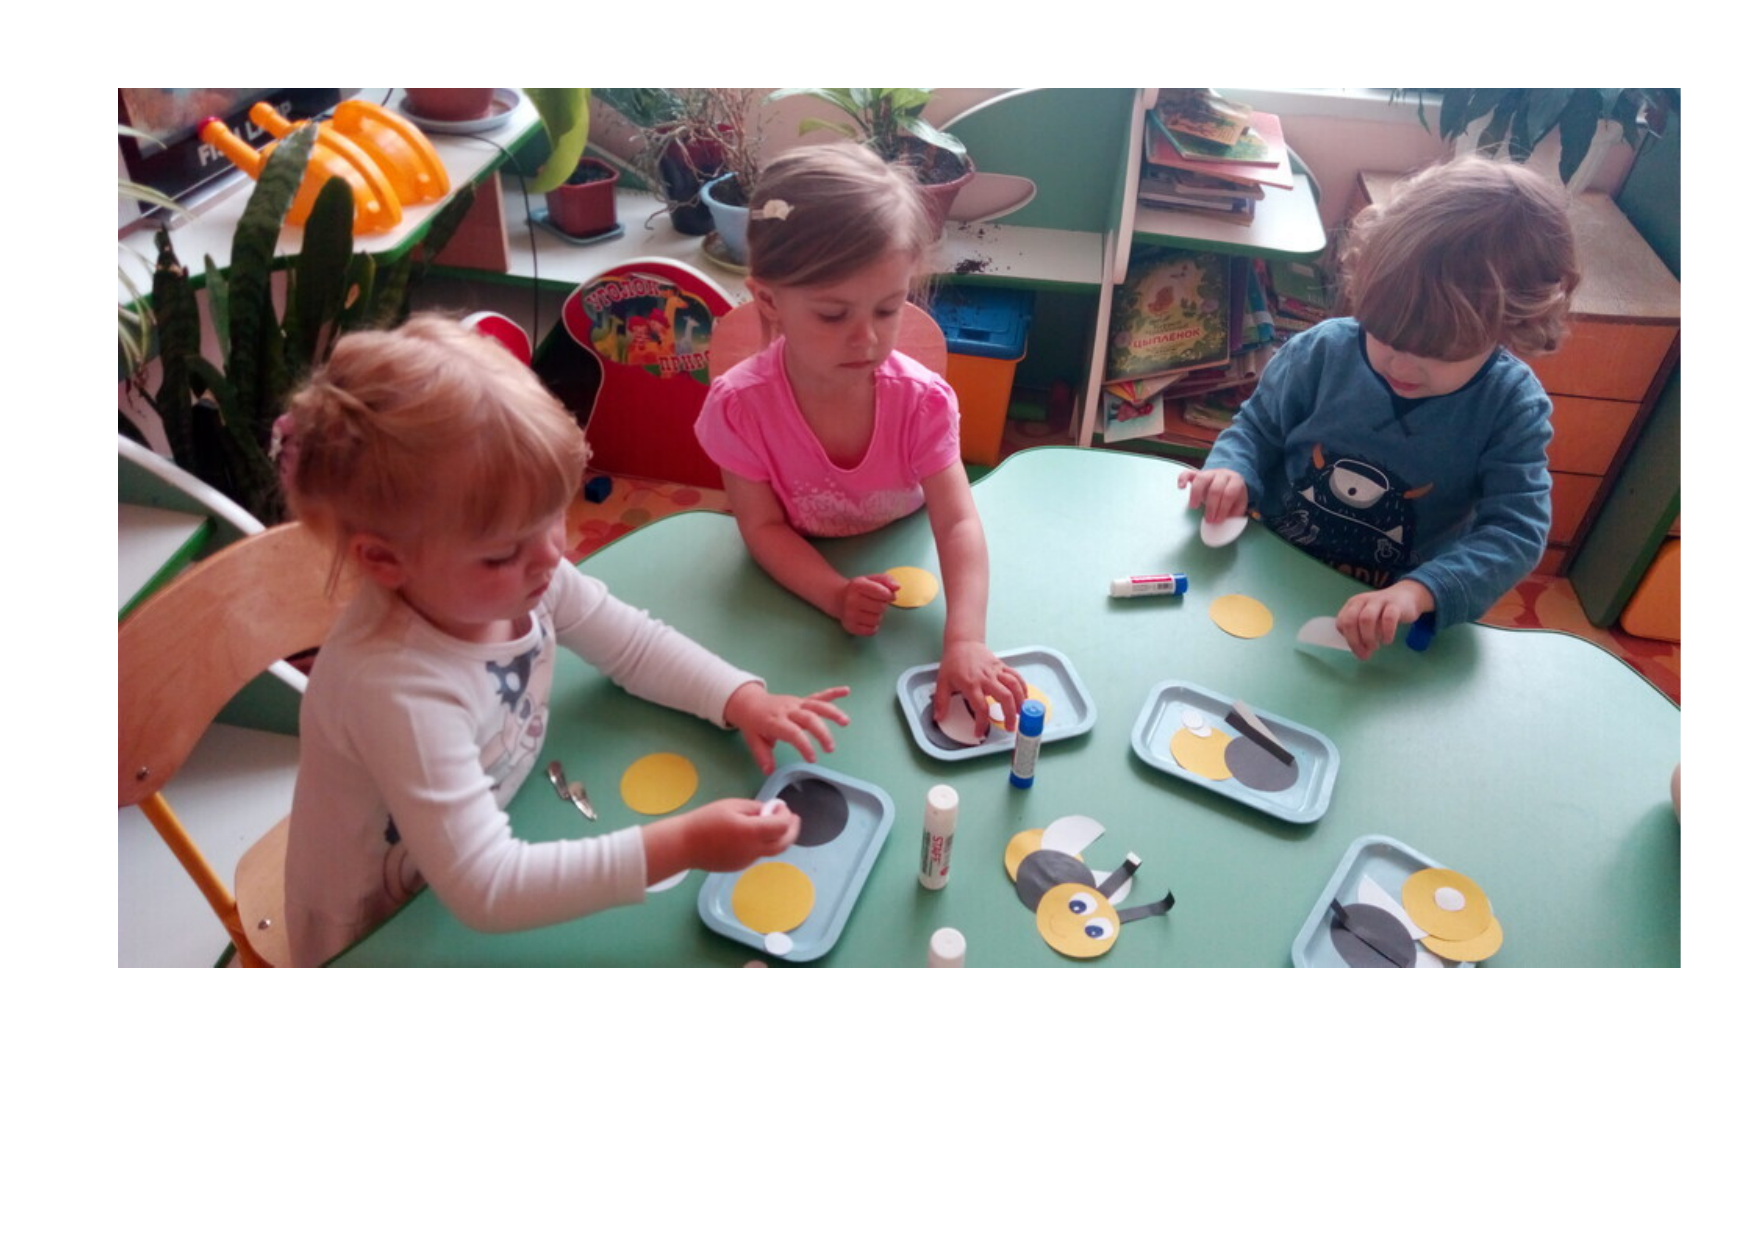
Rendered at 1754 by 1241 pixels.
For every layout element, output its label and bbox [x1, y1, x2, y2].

picture [118, 88, 1681, 968]
